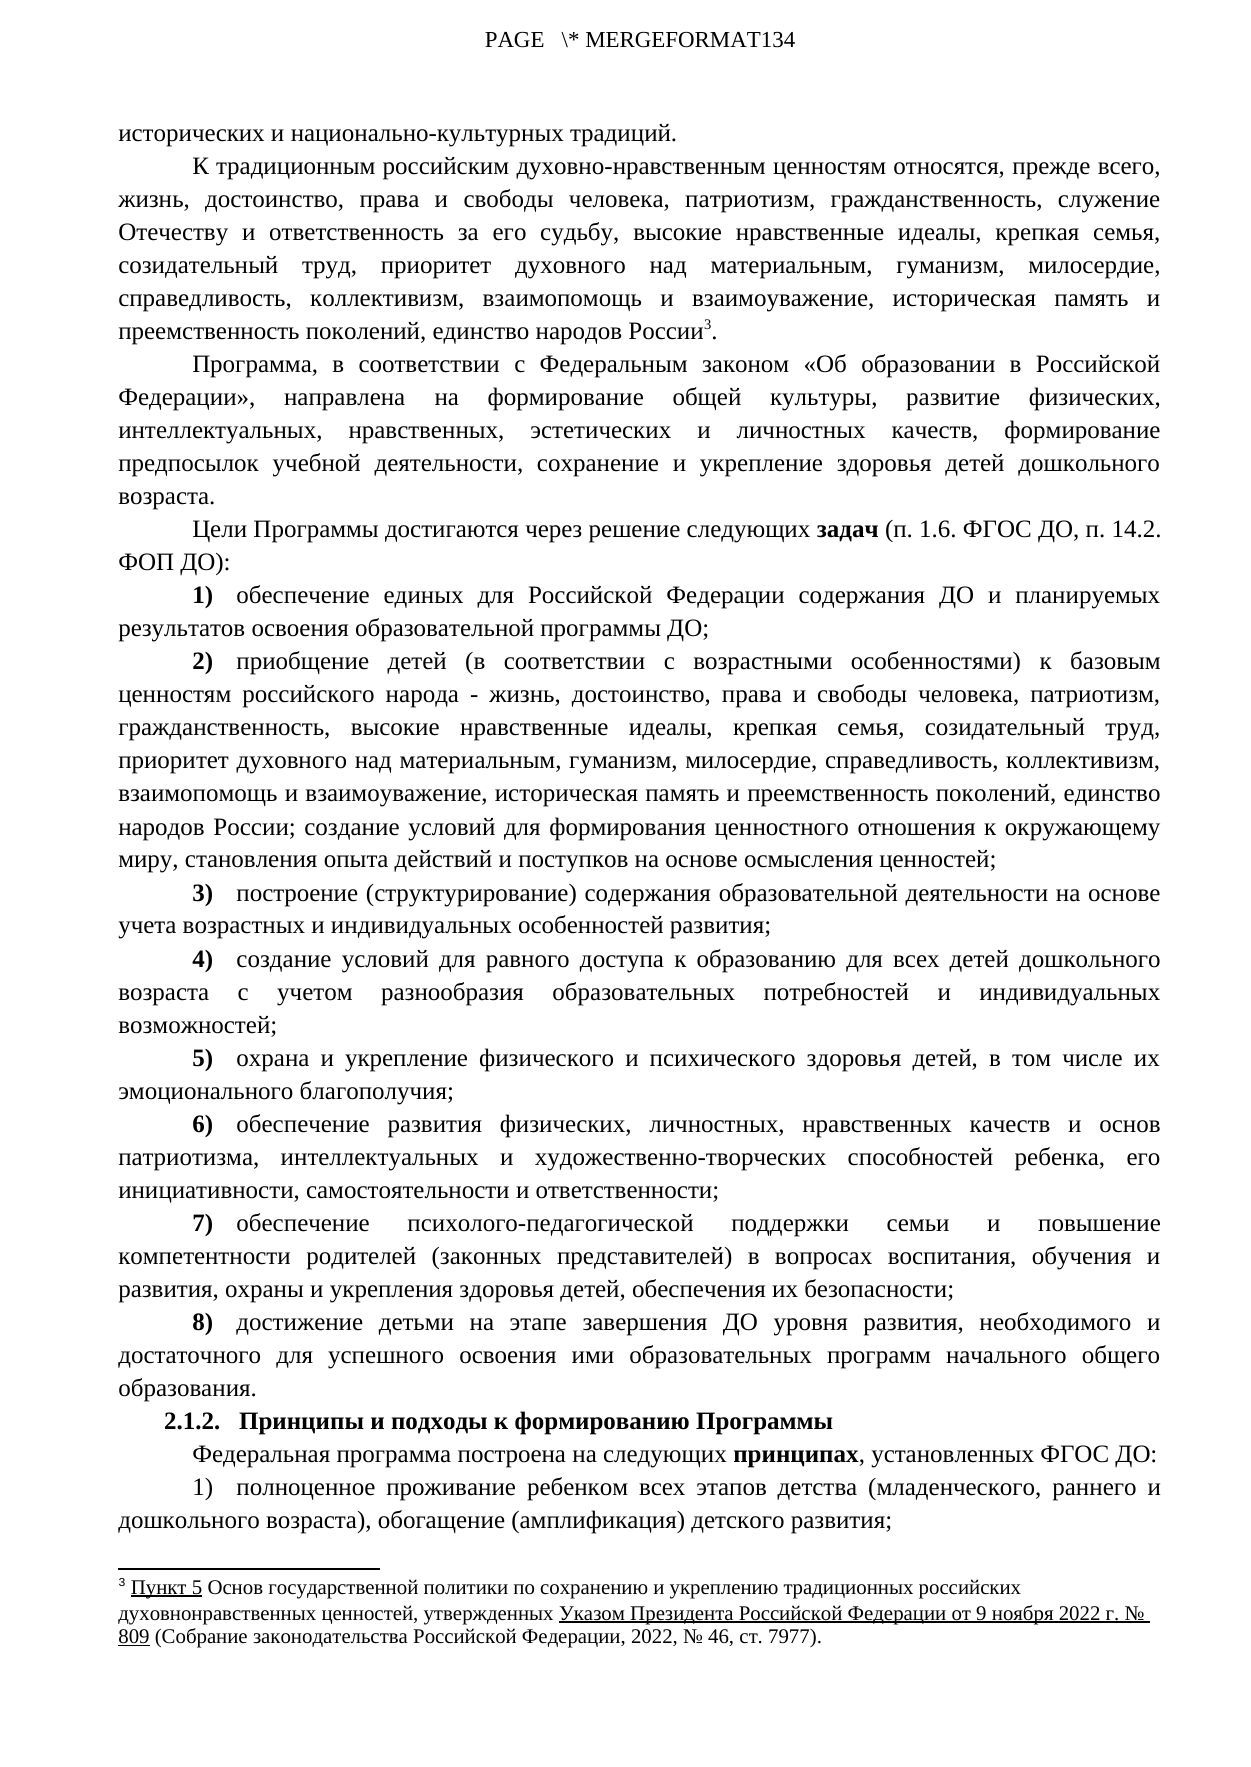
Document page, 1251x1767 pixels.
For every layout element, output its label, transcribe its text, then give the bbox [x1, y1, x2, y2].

list обеспечение развития физических, личностных, нравственных качеств и основ патриотизма, интеллектуальных и художественно-творческих способностей ребенка, его инициативности, самостоятельности и ответственности; [118, 1109, 1161, 1203]
list достижение детьми на этапе завершения ДО уровня развития, необходимого и достаточного для успешного освоения ими образовательных программ начального общего образования. [118, 1307, 1161, 1402]
list приобщение детей (в соответствии с возрастными особенностями) к базовым ценностям российского народа - жизнь, достоинство, права и свободы человека, патриотизм, гражданственность, высокие нравственные идеалы, крепкая семья, созидательный труд, приоритет духовного над материальным, гуманизм, милосердие, справедливость, коллективизм, взаимопомощь и взаимоуважение, историческая память и преемственность поколений, единство народов России; создание условий для формирования ценностного отношения к окружающему миру, становления опыта действий и поступков на основе осмысления ценностей; [118, 646, 1161, 873]
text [118, 118, 1161, 147]
text К традиционным российским духовно-нравственным ценностям относятся, прежде всего, жизнь, достоинство, права и свободы человека, патриотизм, гражданственность, служение Отечеству и ответственность за его судьбу, высокие нравственные идеалы, крепкая семья, созидательный труд, приоритет духовного над материальным, гуманизм, милосердие, справедливость, коллективизм, взаимопомощь и взаимоуважение, историческая память и преемственность поколений, единство народов России. [118, 151, 1161, 345]
list обеспечение психолого-педагогической поддержки семьи и повышение компетентности родителей (законных представителей) в вопросах воспитания, обучения и развития, охраны и укрепления здоровья детей, обеспечения их безопасности; [118, 1208, 1161, 1303]
list обеспечение единых для Российской Федерации содержания ДО и планируемых результатов освоения образовательной программы ДО; [118, 580, 1161, 642]
text Цели Программы достигаются через решение следующих задач (п. 1.6. ФГОС ДО, п. 14.2. ФОП ДО): [118, 514, 1161, 576]
text Программа, в соответствии с Федеральным законом «Об образовании в Российской Федерации», направлена на формирование общей культуры, развитие физических, интеллектуальных, нравственных, эстетических и личностных качеств, формирование предпосылок учебной деятельности, сохранение и укрепление здоровья детей дошкольного возраста. [118, 477, 1161, 510]
list полноценное проживание ребенком всех этапов детства (младенческого, раннего и дошкольного возраста), обогащение (амплификация) детского развития; [118, 1472, 1161, 1534]
subtitle 2.1.2. Принципы и подходы к формированию Программы [164, 1406, 1161, 1435]
list Федеральная программа построена на следующих принципах, установленных ФГОС ДО: [118, 1439, 1161, 1468]
list построение (структурирование) содержания образовательной деятельности на основе учета возрастных и индивидуальных особенностей развития; [118, 878, 1161, 939]
list создание условий для равного доступа к образованию для всех детей дошкольного возраста с учетом разнообразия образовательных потребностей и индивидуальных возможностей; [118, 944, 1161, 1038]
text Программа, в соответствии с Федеральным законом «Об образовании в Российской Федерации», направлена на формирование общей культуры, развитие физических, интеллектуальных, нравственных, эстетических и личностных качеств, формирование предпосылок учебной деятельности, сохранение и укрепление здоровья детей дошкольного возраста. [118, 349, 1161, 415]
list охрана и укрепление физического и психического здоровья детей, в том числе их эмоционального благополучия; [118, 1043, 1161, 1104]
